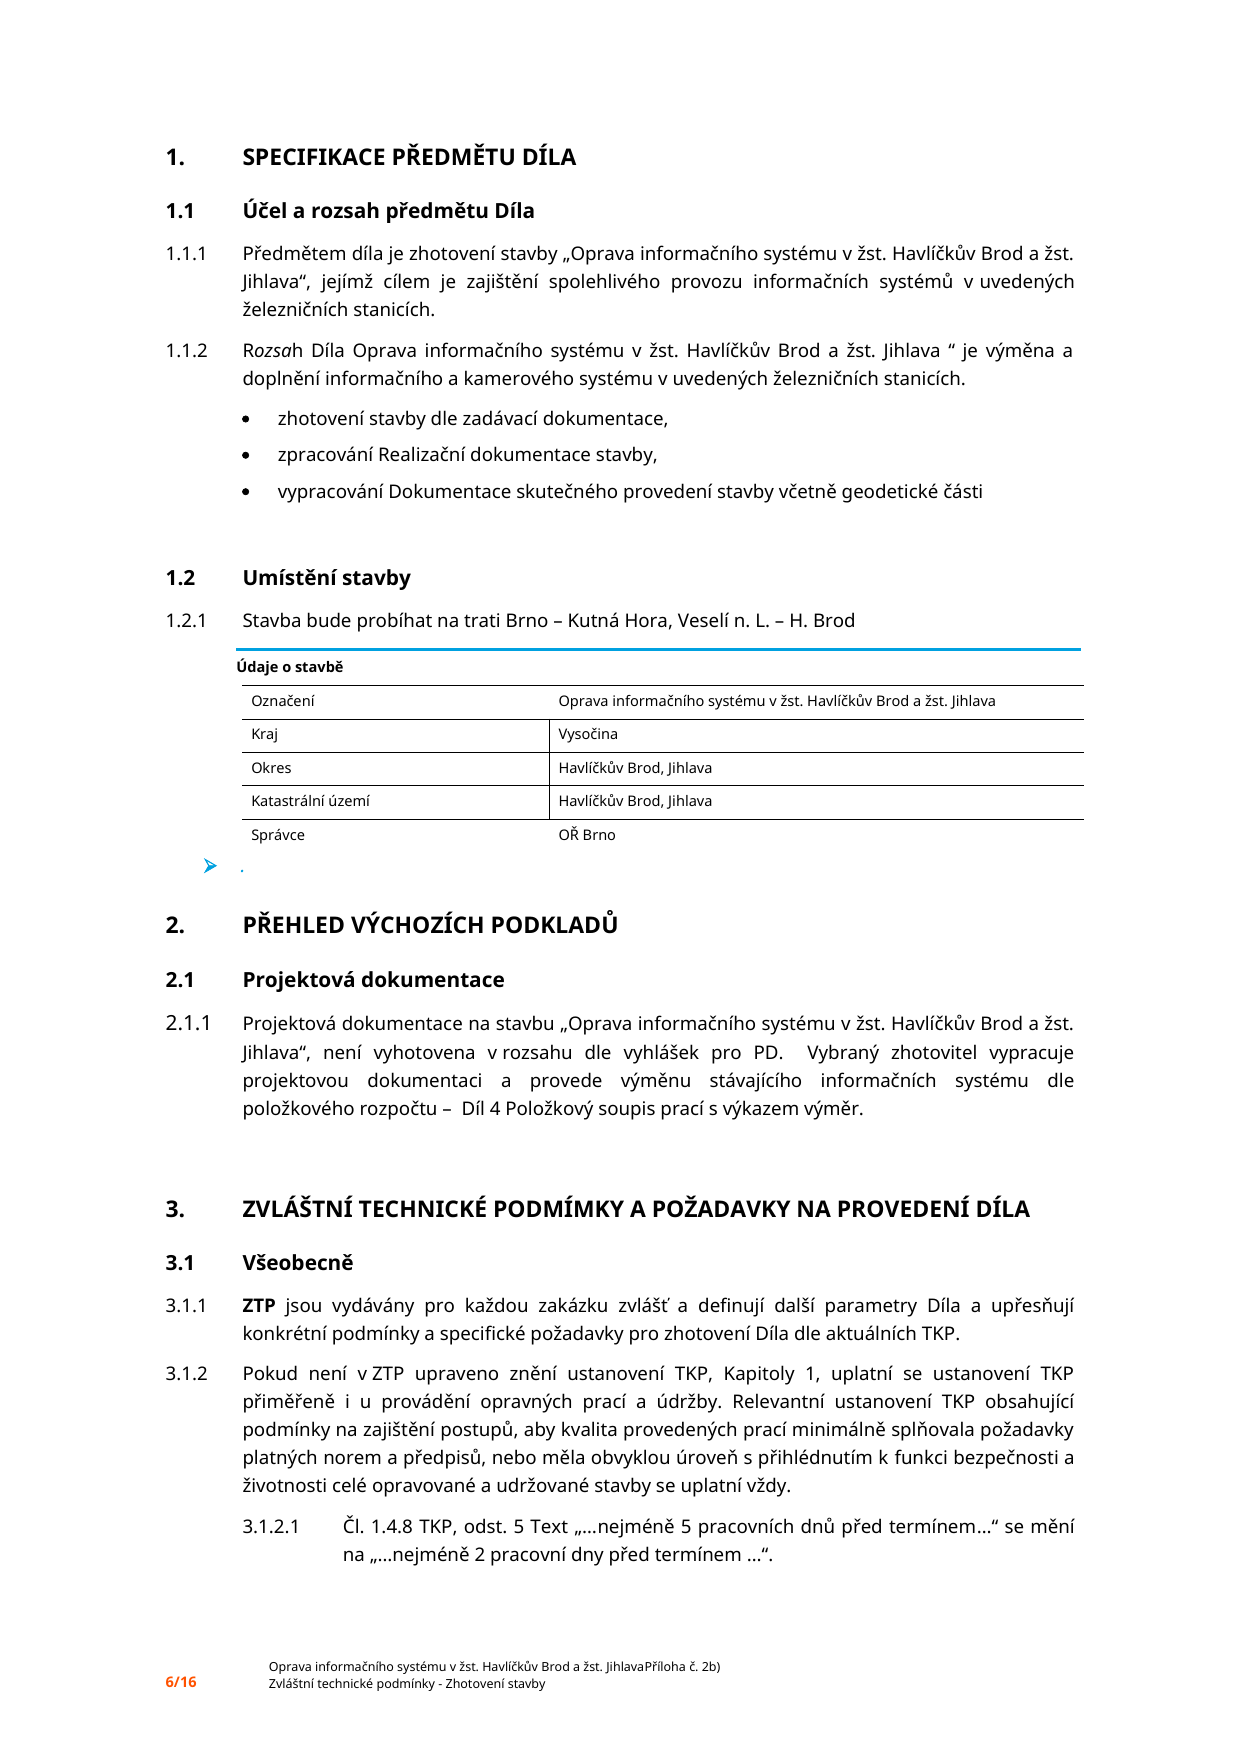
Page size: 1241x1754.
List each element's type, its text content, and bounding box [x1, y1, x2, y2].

list Zvláštní TECHNICKÉ podmímky a požadavky na PROVEDENÍ DÍLA [165, 1193, 1075, 1224]
list ZTP jsou vydávány pro každou zakázku zvlášť a definují další parametry Díla a upřesňují konkrétní podmínky a specifické požadavky pro zhotovení Díla dle aktuálních TKP. [165, 1292, 1075, 1346]
table_cell Správce [242, 820, 549, 852]
list Umístění stavby [165, 563, 1075, 592]
table_cell Katastrální území [242, 786, 549, 819]
text Údaje o stavbě [236, 651, 1081, 677]
list SPECIFIKACE PŘEDMĚTU DÍLA [165, 141, 1075, 173]
list Účel a rozsah předmětu Díla [165, 197, 1075, 225]
text . [203, 852, 1075, 878]
list Předmětem díla je zhotovení stavby „Oprava informačního systému v žst. Havlíčkův Brod a žst. Jihlava“, jejímž cílem je zajištění spolehlivého provozu informačních systémů v uvedených železničních stanicích. [165, 240, 1075, 322]
list PŘEHLED VÝCHOZÍCH PODKLADŮ [165, 909, 1075, 941]
table_cell Kraj [242, 720, 549, 752]
list Projektová dokumentace [165, 965, 1075, 993]
list Pokud není v ZTP upraveno znění ustanovení TKP, Kapitoly 1, uplatní se ustanovení TKP přiměřeně i u provádění opravných prací a údržby. Relevantní ustanovení TKP obsahující podmínky na zajištění postupů, aby kvalita provedených prací minimálně splňovala požadavky platných norem a předpisů, nebo měla obvyklou úroveň s přihlédnutím k funkci bezpečnosti a životnosti celé opravované a udržované stavby se uplatní vždy. [165, 1361, 1075, 1498]
text zhotovení stavby dle zadávací dokumentace, [242, 405, 1075, 431]
table_header Oprava informačního systému v žst. Havlíčkův Brod a žst. Jihlava [549, 686, 1084, 718]
list Rozsah Díla Oprava informačního systému v žst. Havlíčkův Brod a žst. Jihlava “ je výměna a doplnění informačního a kamerového systému v uvedených železničních stanicích. [165, 337, 1075, 390]
list Všeobecně [165, 1248, 1075, 1277]
table_cell Havlíčkův Brod, Jihlava [550, 753, 1084, 785]
text vypracování Dokumentace skutečného provedení stavby včetně geodetické části [242, 478, 1075, 504]
table_cell Okres [242, 753, 549, 785]
table_header Označení [242, 686, 549, 718]
text zpracování Realizační dokumentace stavby, [242, 442, 1075, 467]
list Čl. 1.4.8 TKP, odst. 5 Text „…nejméně 5 pracovních dnů před termínem…“ se mění na „…nejméně 2 pracovní dny před termínem …“. [242, 1513, 1075, 1567]
table_cell OŘ Brno [549, 820, 1084, 852]
list Stavba bude probíhat na trati Brno – Kutná Hora, Veselí n. L. – H. Brod [165, 607, 1075, 633]
table_cell Vysočina [550, 720, 1084, 752]
table_cell Havlíčkův Brod, Jihlava [550, 786, 1084, 819]
list Projektová dokumentace na stavbu „Oprava informačního systému v žst. Havlíčkův Brod a žst. Jihlava“, není vyhotovena v rozsahu dle vyhlášek pro PD. Vybraný zhotovitel vypracuje projektovou dokumentaci a provede výměnu stávajícího informačních systému dle položkového rozpočtu – Díl 4 Položkový soupis prací s výkazem výměr. [165, 1008, 1075, 1121]
